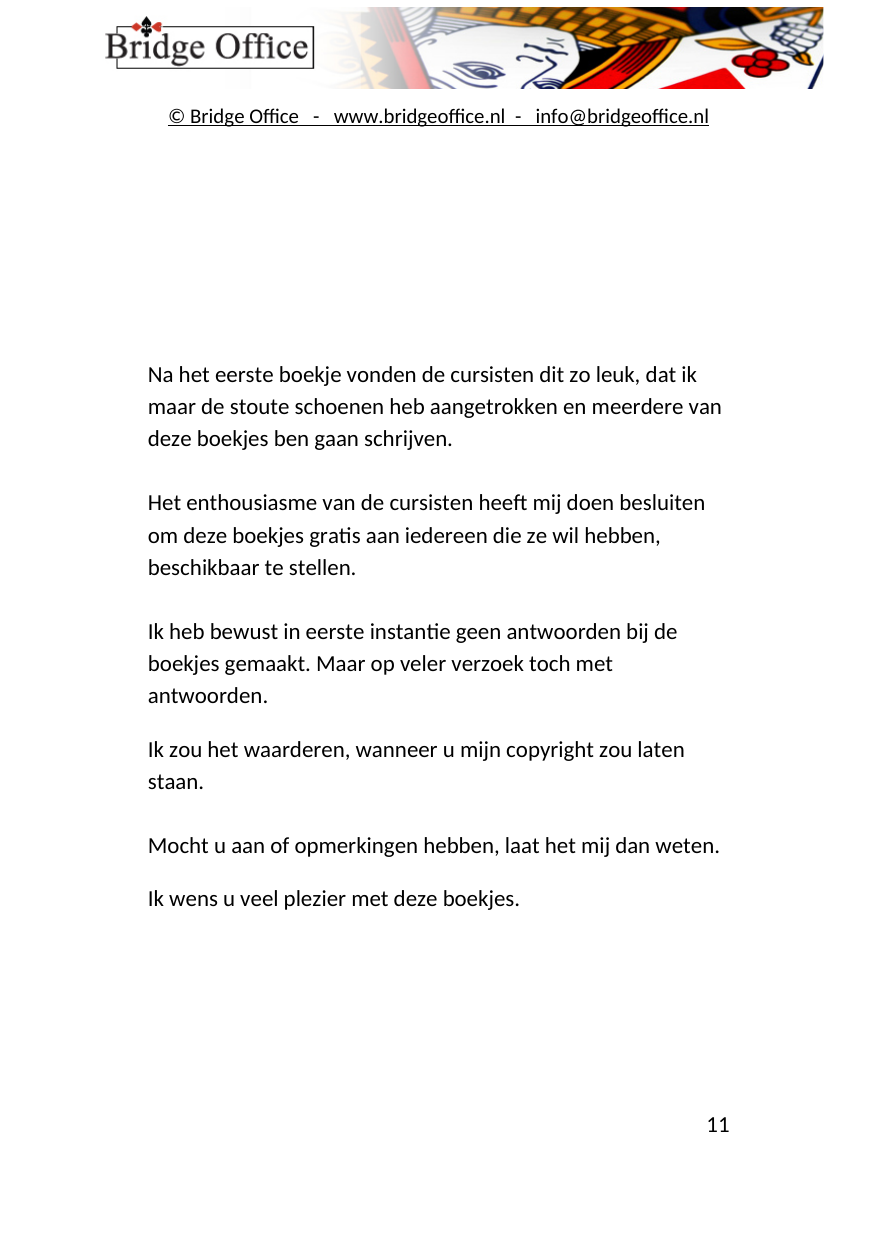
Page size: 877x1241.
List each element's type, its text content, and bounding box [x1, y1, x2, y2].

text Ik wens u veel plezier met deze boekjes. [148, 884, 729, 944]
picture [78, 7, 824, 89]
text Na het eerste boekje vonden de cursisten dit zo leuk, dat ik maar de stoute schoenen heb aangetrokken en meerdere van deze boekjes ben gaan schrijven. Het enthousiasme van de cursisten heeft mij doen besluiten om deze boekjes gratis aan iedereen die ze wil hebben, beschikbaar te stellen. Ik heb bewust in eerste instantie geen antwoorden bij de boekjes gemaakt. Maar op veler verzoek toch met antwoorden. [148, 360, 729, 710]
text Ik zou het waarderen, wanneer u mijn copyright zou laten staan. Mocht u aan of opmerkingen hebben, laat het mij dan weten. [148, 735, 729, 859]
